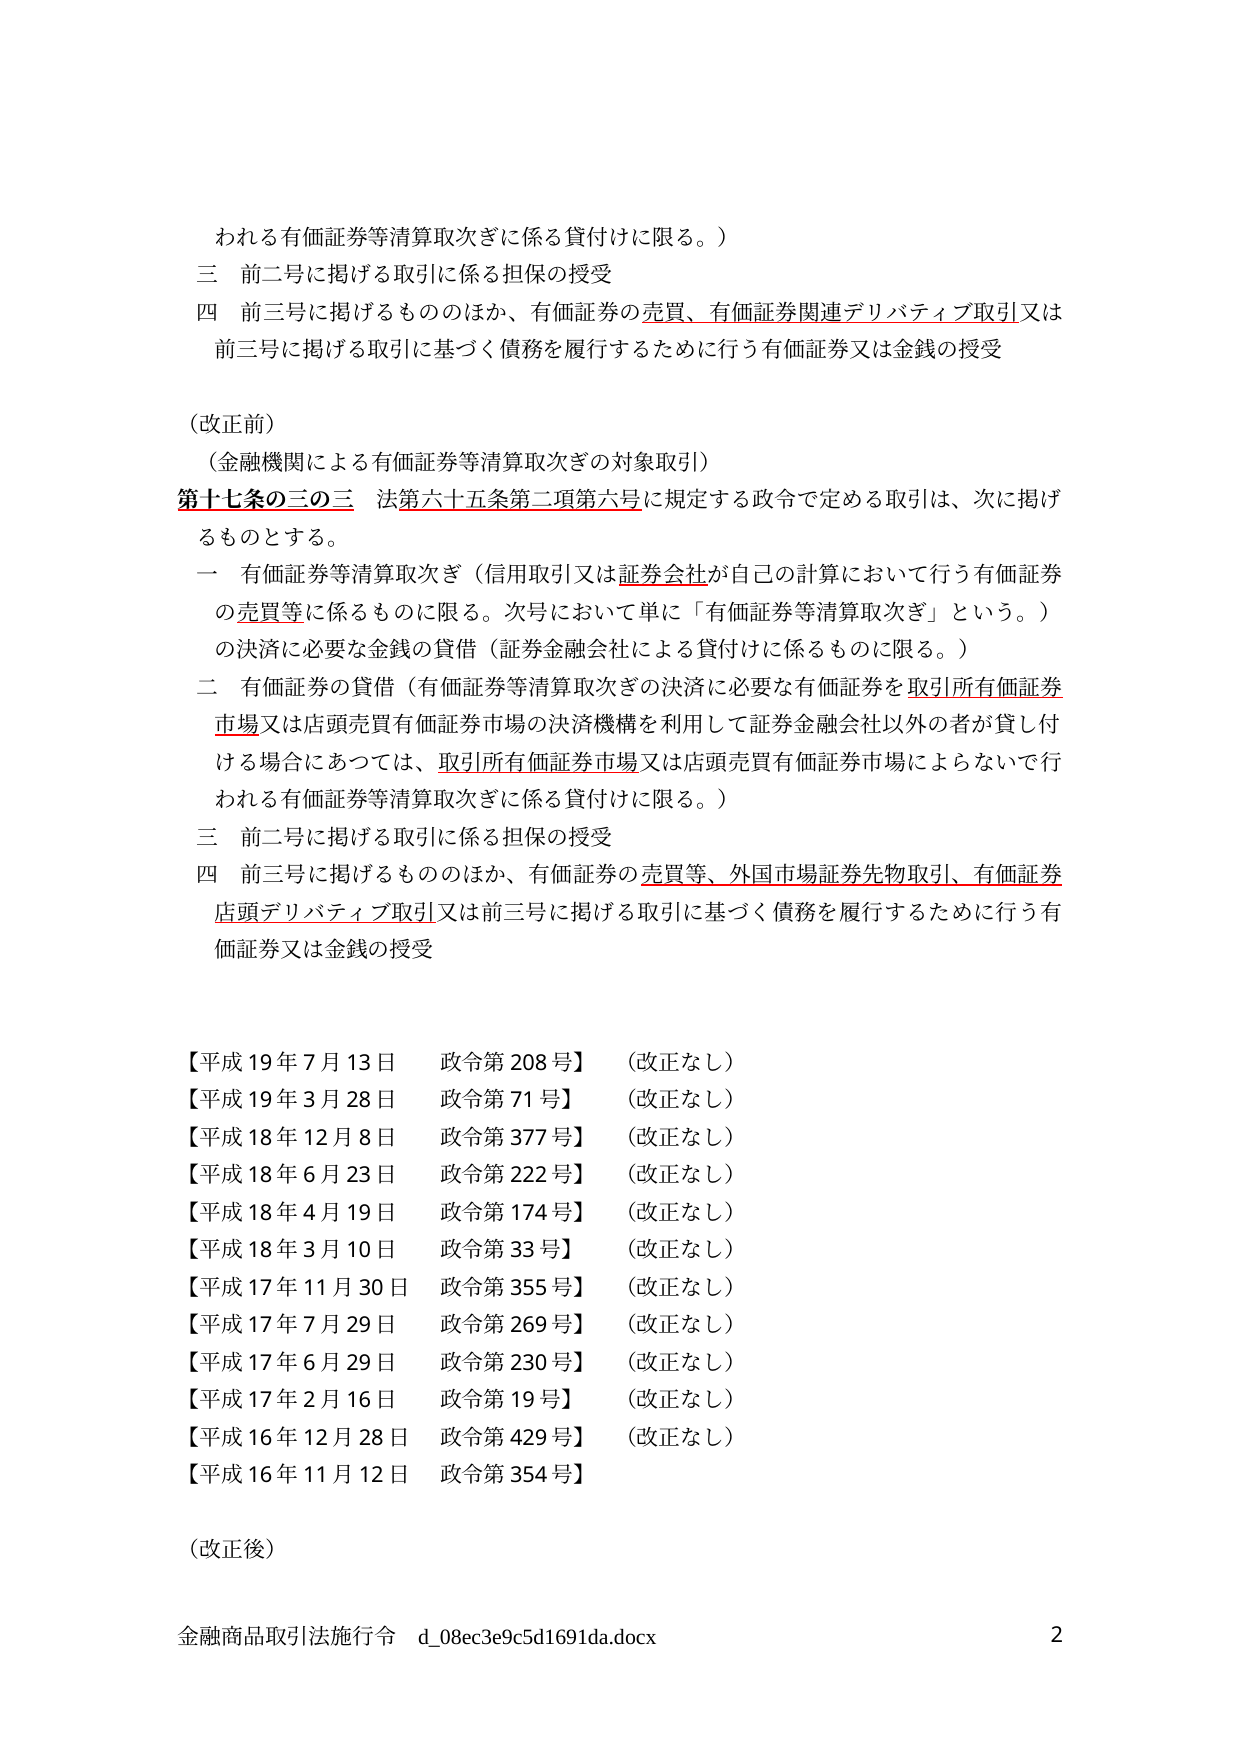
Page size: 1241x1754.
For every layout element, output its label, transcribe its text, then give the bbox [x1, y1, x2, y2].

text 【平成16年11月12日 政令第354号】 [177, 1454, 1063, 1492]
text 【平成16年12月28日 政令第429号】 （改正なし） [177, 1417, 1063, 1454]
text 【平成18年12月8日 政令第377号】 （改正なし） [177, 1117, 1063, 1154]
text 二 有価証券の貸借（有価証券等清算取次ぎの決済に必要な有価証券を取引所有価証券市場又は店頭売買有価証券市場の決済機構を利用して証券金融会社以外の者が貸し付ける場合にあつては、取引所有価証券市場又は店頭売買有価証券市場によらないで行われる有価証券等清算取次ぎに係る貸付けに限る。） [196, 667, 1063, 817]
text 【平成19年3月28日 政令第71号】 （改正なし） [177, 1079, 1063, 1117]
text 三 前二号に掲げる取引に係る担保の授受 [196, 817, 1063, 854]
text 【平成18年4月19日 政令第174号】 （改正なし） [177, 1192, 1063, 1229]
text 四 前三号に掲げるもののほか、有価証券の売買、有価証券関連デリバティブ取引又は前三号に掲げる取引に基づく債務を履行するために行う有価証券又は金銭の授受 [196, 292, 1063, 367]
text 一 有価証券等清算取次ぎ（信用取引又は証券会社が自己の計算において行う有価証券の売買等に係るものに限る。次号において単に「有価証券等清算取次ぎ」という。）の決済に必要な金銭の貸借（証券金融会社による貸付けに係るものに限る。） [196, 554, 1063, 667]
text 三 前二号に掲げる取引に係る担保の授受 [196, 254, 1063, 292]
text 【平成17年2月16日 政令第19号】 （改正なし） [177, 1379, 1063, 1417]
text （改正前） [177, 404, 1063, 442]
text 【平成17年7月29日 政令第269号】 （改正なし） [177, 1304, 1063, 1342]
text 【平成17年6月29日 政令第230号】 （改正なし） [177, 1342, 1063, 1379]
text （改正後） [177, 1529, 1063, 1567]
text （金融機関による有価証券等清算取次ぎの対象取引） [196, 442, 1063, 479]
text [196, 217, 1063, 254]
text 【平成19年7月13日 政令第208号】 （改正なし） [177, 1042, 1063, 1079]
text 第十七条の三の三 法第六十五条第二項第六号に規定する政令で定める取引は、次に掲げるものとする。 [177, 479, 1063, 554]
text 【平成17年11月30日 政令第355号】 （改正なし） [177, 1267, 1063, 1304]
text 【平成18年6月23日 政令第222号】 （改正なし） [177, 1154, 1063, 1192]
text 【平成18年3月10日 政令第33号】 （改正なし） [177, 1229, 1063, 1267]
text 四 前三号に掲げるもののほか、有価証券の売買等、外国市場証券先物取引、有価証券店頭デリバティブ取引又は前三号に掲げる取引に基づく債務を履行するために行う有価証券又は金銭の授受 [196, 854, 1063, 967]
